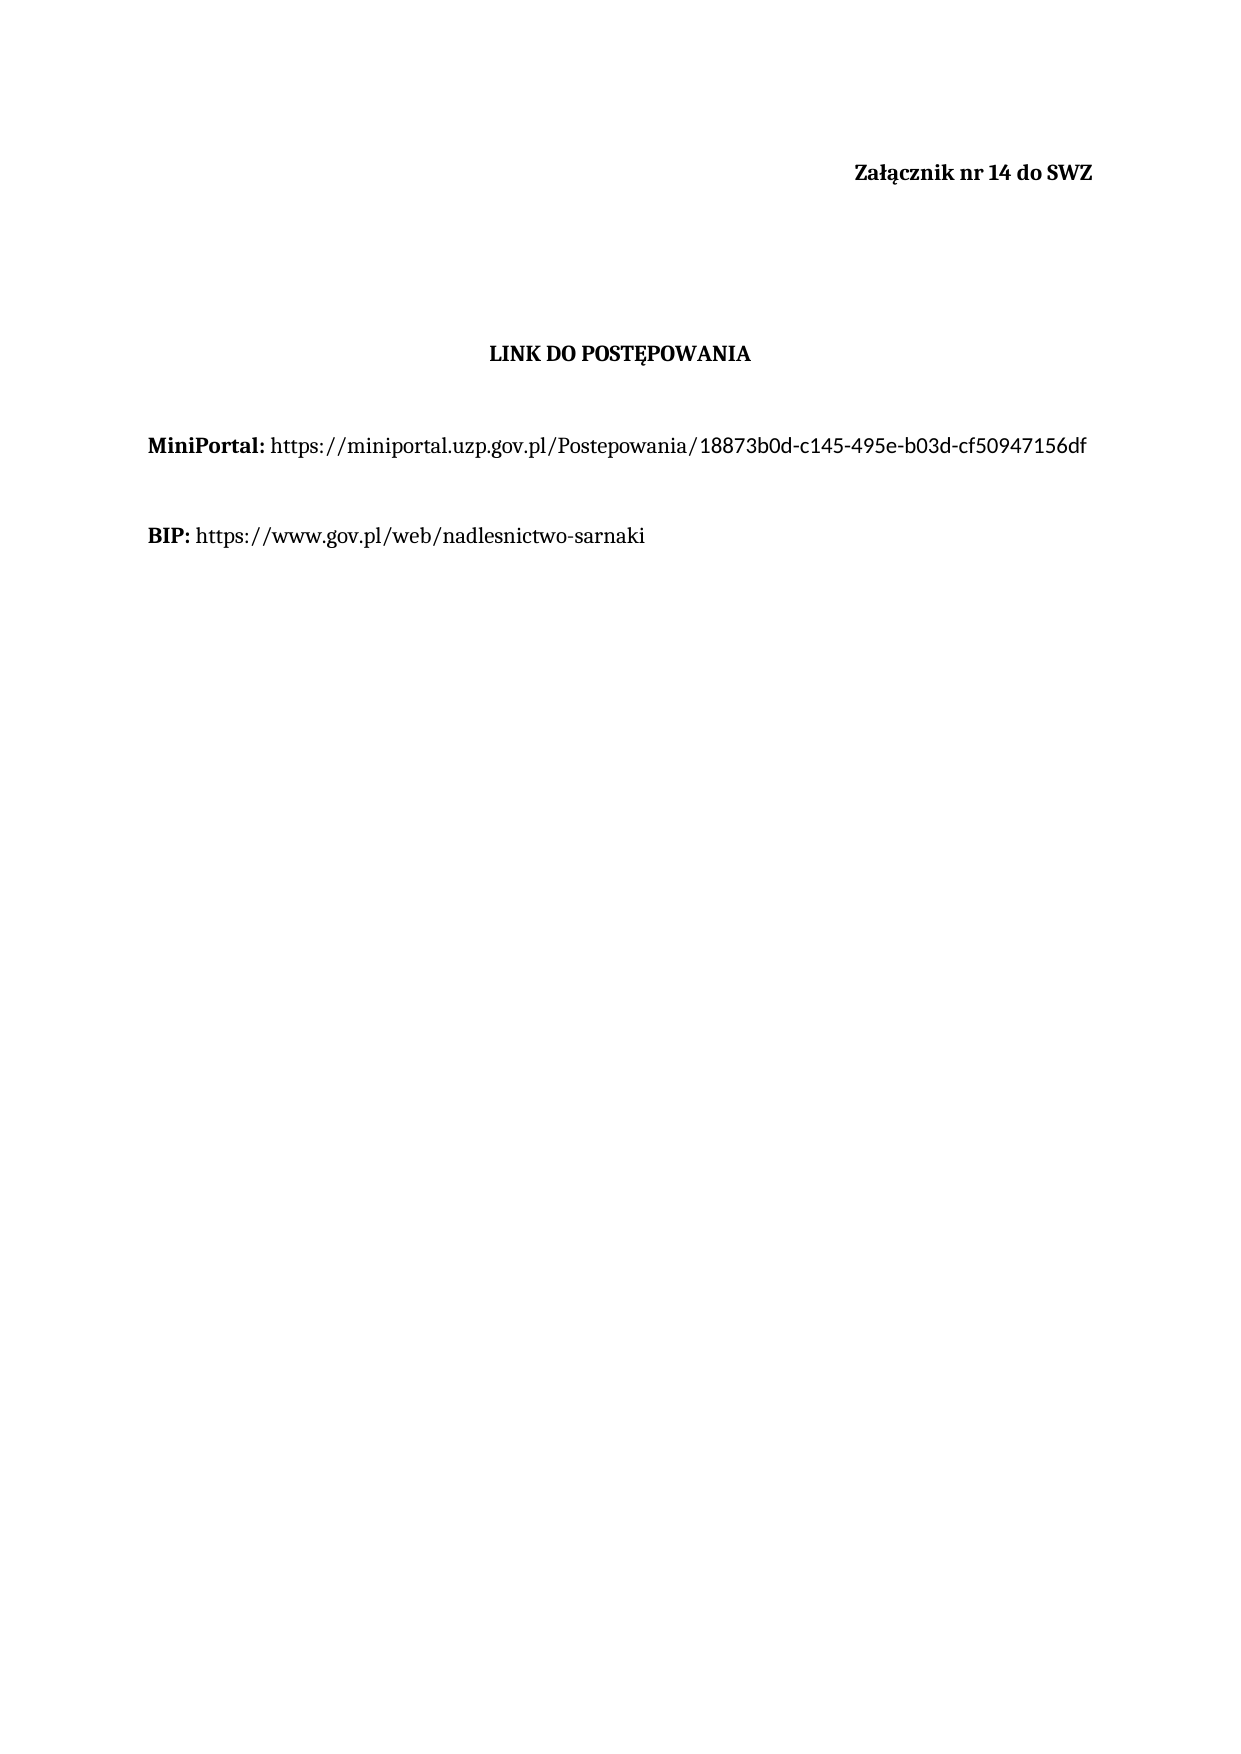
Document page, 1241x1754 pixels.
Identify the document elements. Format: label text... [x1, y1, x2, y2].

text MiniPortal: https://miniportal.uzp.gov.pl/Postepowania/18873b0d-c145-495e-b03d-cf50947156df [148, 431, 1093, 459]
text BIP: https://www.gov.pl/web/nadlesnictwo-sarnaki [148, 523, 1093, 549]
text Załącznik nr 14 do SWZ [148, 160, 1093, 186]
text LINK DO POSTĘPOWANIA [148, 341, 1093, 367]
